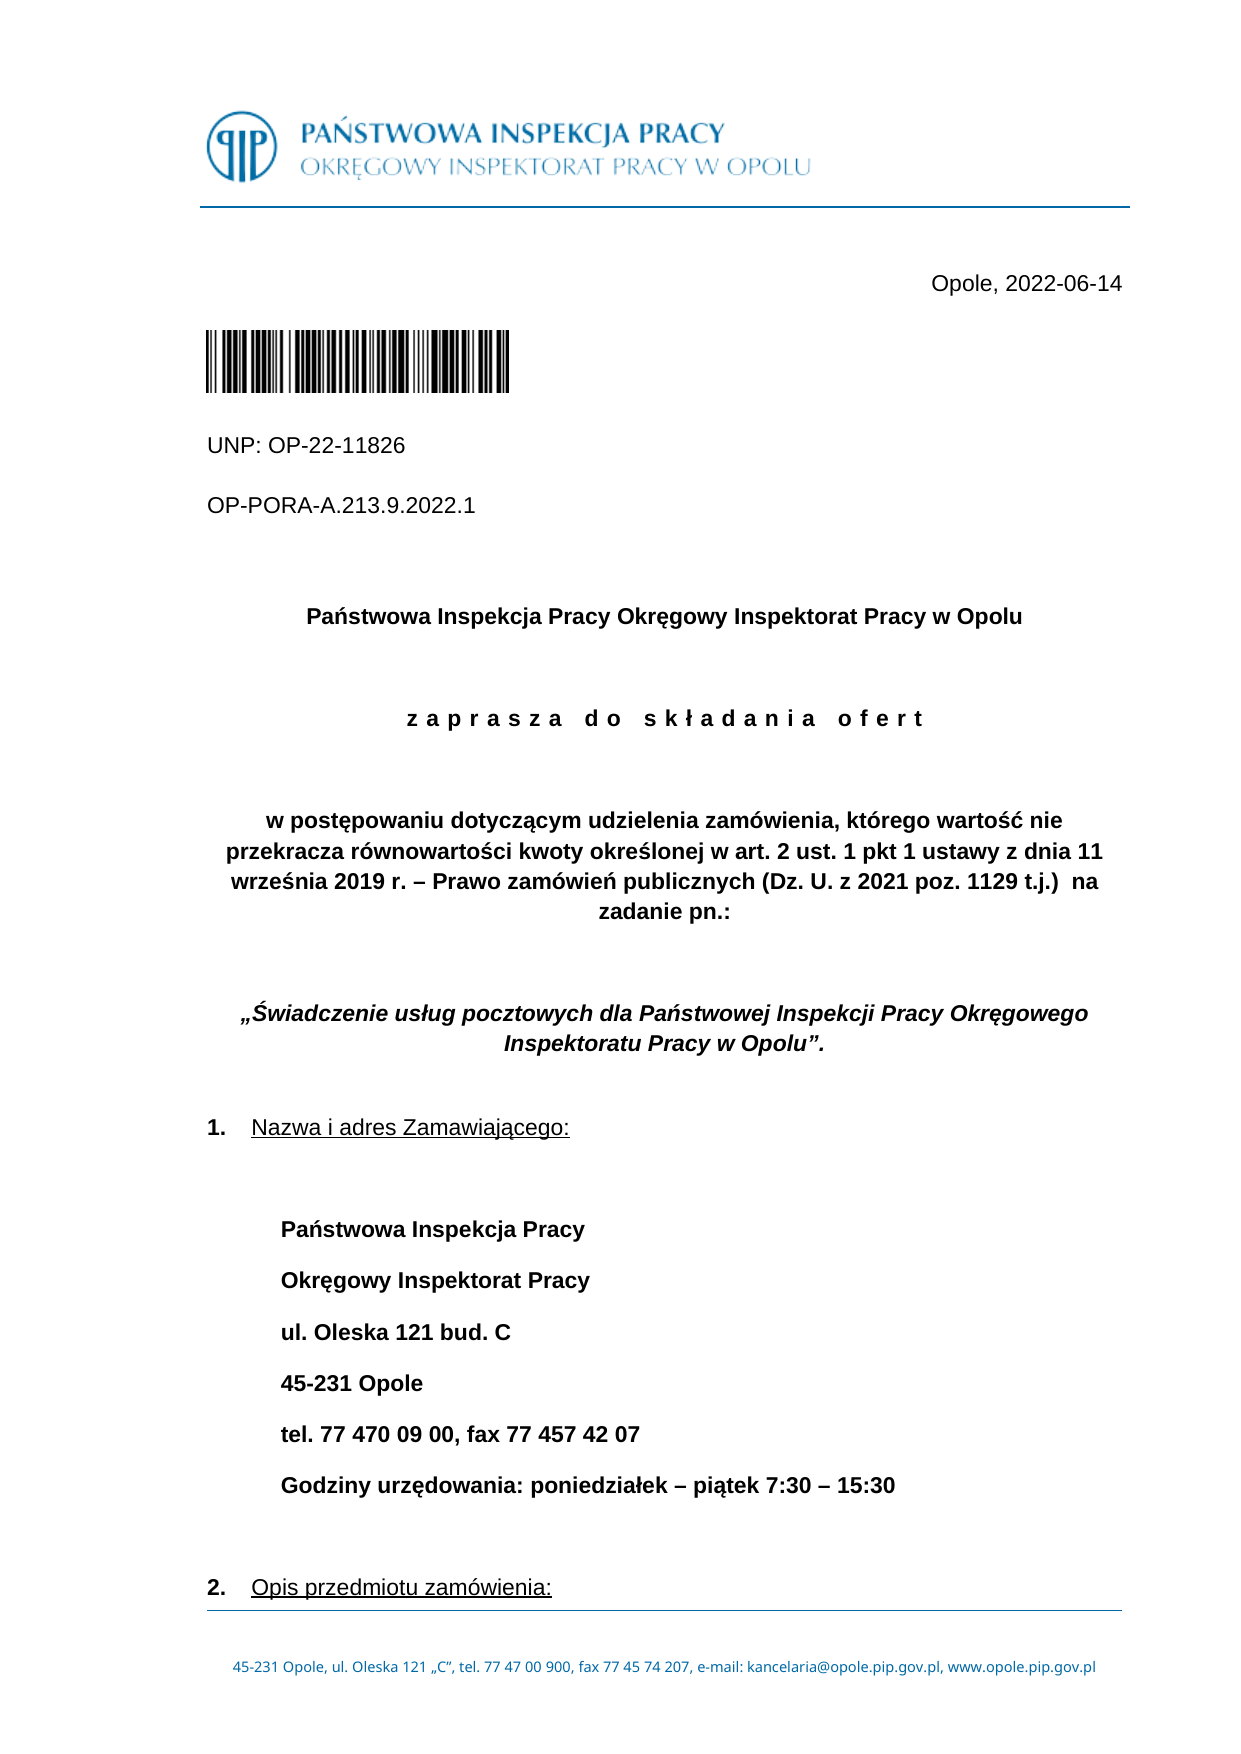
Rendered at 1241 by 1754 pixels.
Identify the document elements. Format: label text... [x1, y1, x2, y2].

subtitle „Świadczenie usług pocztowych dla Państwowej Inspekcji Pracy Okręgowego Inspektoratu Pracy w Opolu”. [207, 1000, 1122, 1057]
text w postępowaniu dotyczącym udzielenia zamówienia, którego wartość nie przekracza równowartości kwoty określonej w art. 2 ust. 1 pkt 1 ustawy z dnia 11 września 2019 r. – Prawo zamówień publicznych (Dz. U. z 2021 poz. 1129 t.j.) na zadanie pn.: [207, 807, 1122, 924]
text Godziny urzędowania: poniedziałek – piątek 7:30 – 15:30 [207, 1472, 1122, 1498]
text tel. 77 470 09 00, fax 77 457 42 07 [207, 1421, 1122, 1447]
text Opole, 2022-06-14 [207, 270, 1122, 296]
list Nazwa i adres Zamawiającego: [207, 1114, 1122, 1141]
text Państwowa Inspekcja Pracy [207, 1216, 1122, 1243]
text zaprasza do składania ofert [207, 705, 1122, 732]
text UNP: OP-22-11826 [207, 432, 1122, 458]
list Opis przedmiotu zamówienia: [207, 1574, 1122, 1600]
text Państwowa Inspekcja Pracy Okręgowy Inspektorat Pracy w Opolu [207, 603, 1122, 629]
text OP-PORA-A.213.9.2022.1 [207, 492, 1122, 518]
text 45-231 Opole [207, 1369, 1122, 1396]
text Okręgowy Inspektorat Pracy [207, 1267, 1122, 1294]
picture [206, 330, 509, 393]
text ul. Oleska 121 bud. C [207, 1318, 1122, 1345]
